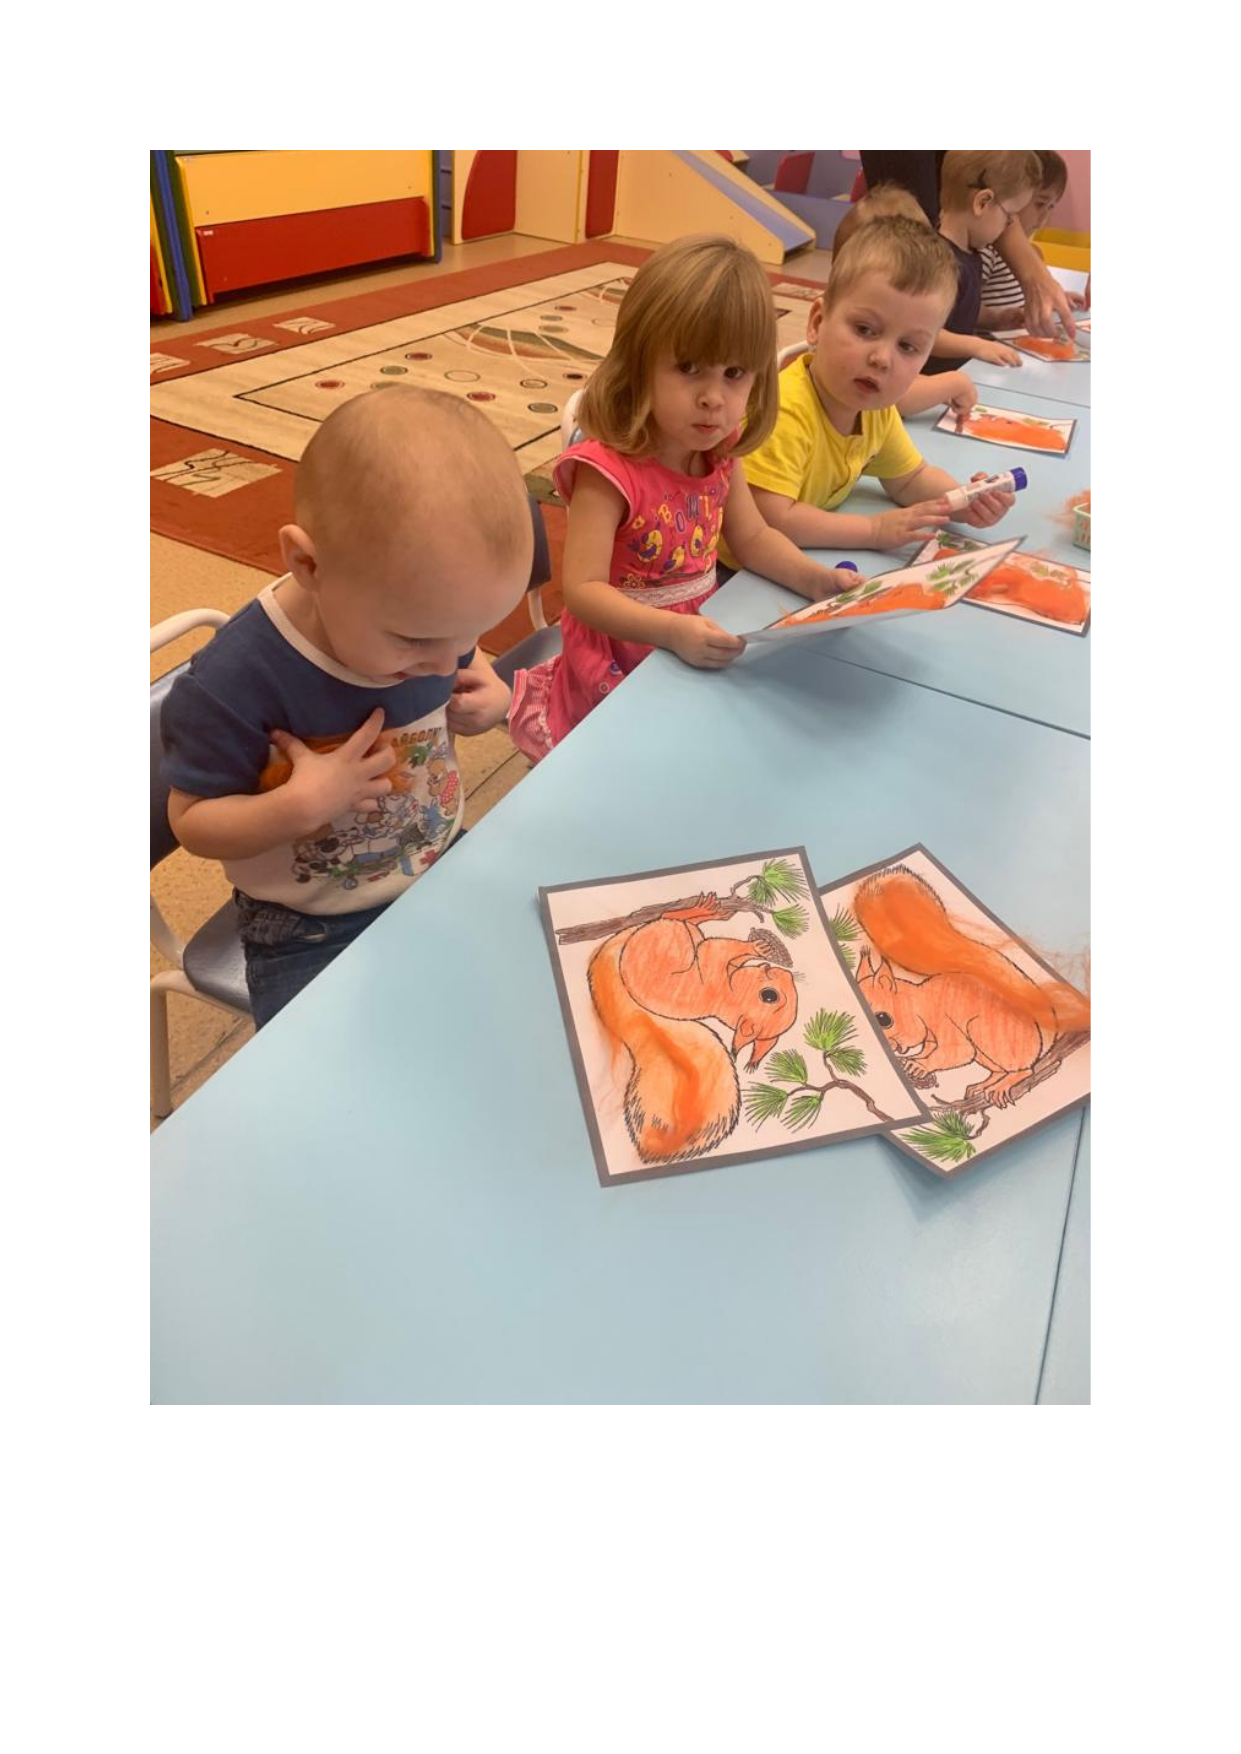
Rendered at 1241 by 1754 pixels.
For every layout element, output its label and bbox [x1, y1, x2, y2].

picture [150, 150, 1091, 1405]
